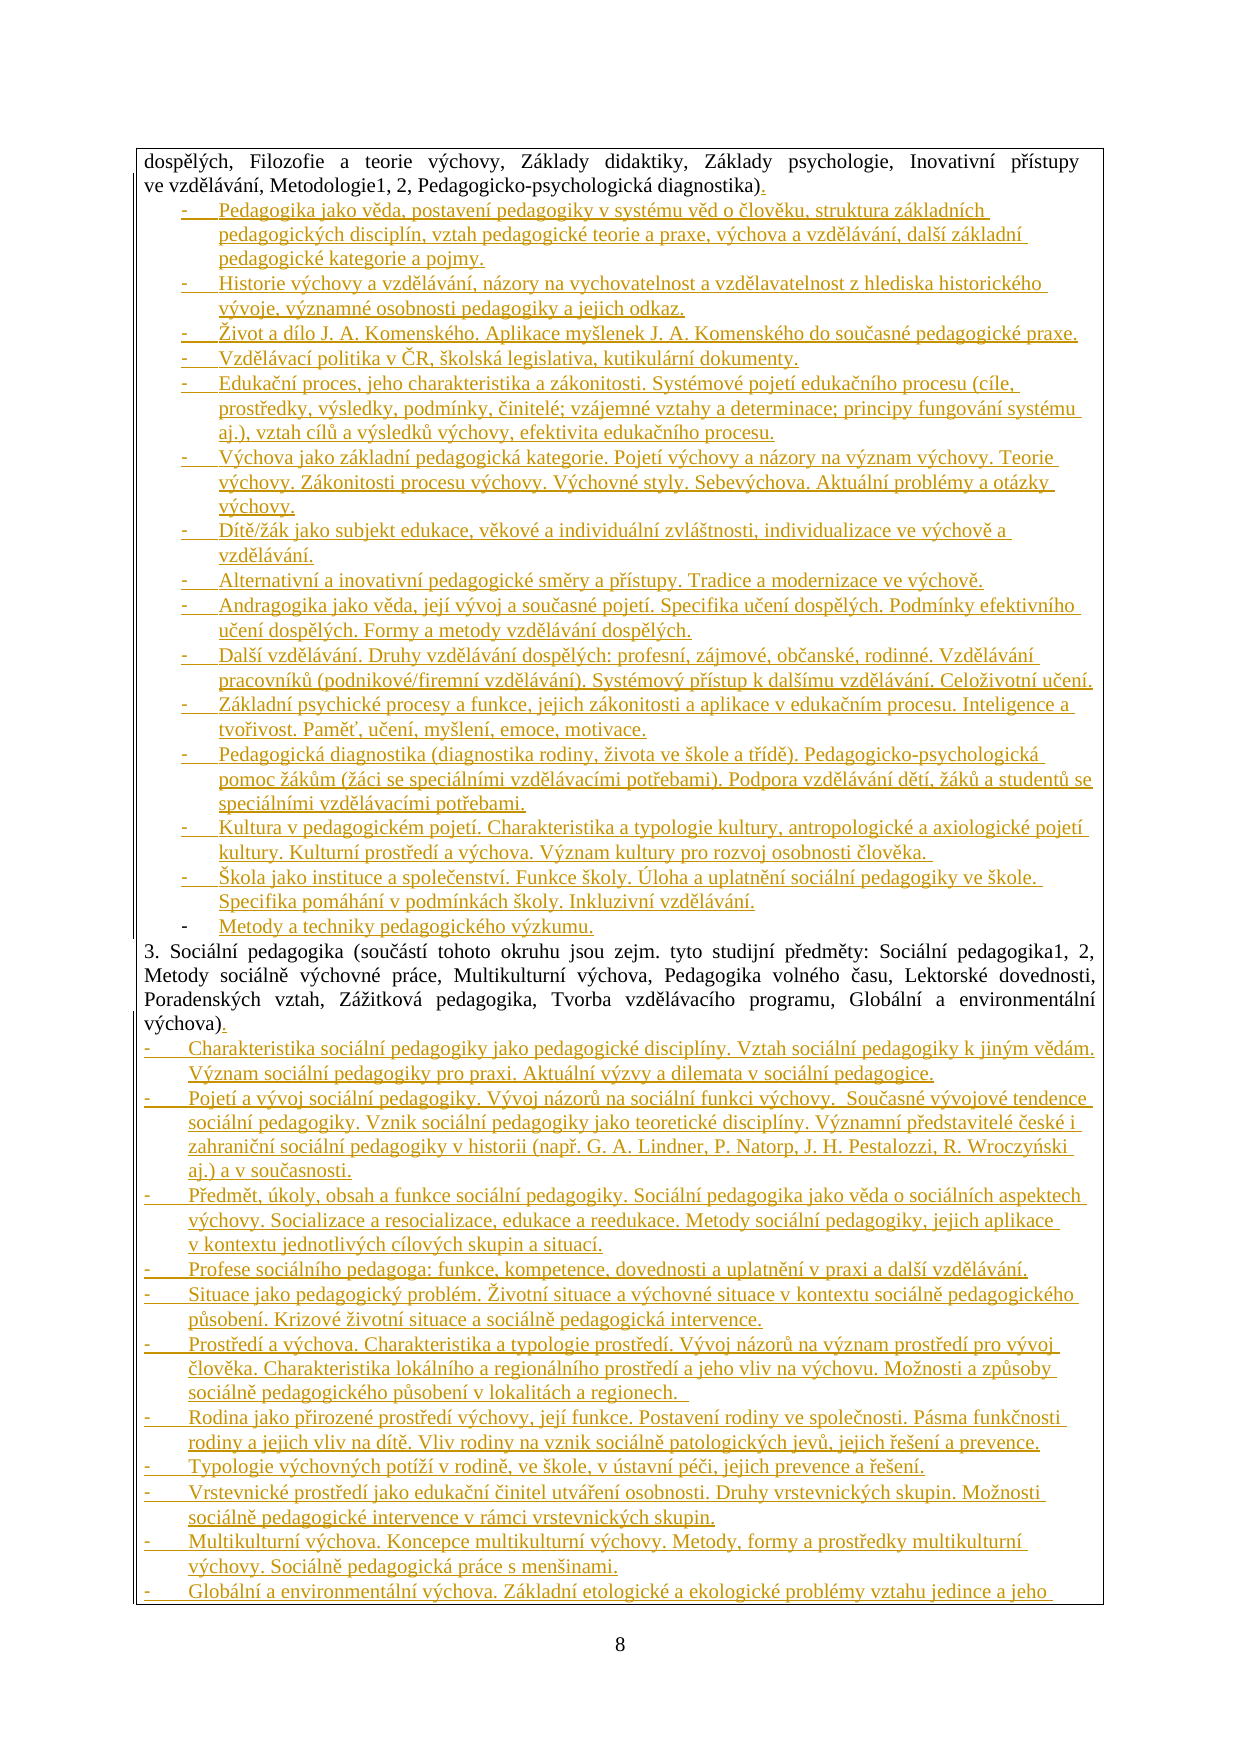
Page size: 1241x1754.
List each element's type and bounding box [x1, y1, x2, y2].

table_cell [137, 149, 1103, 1603]
